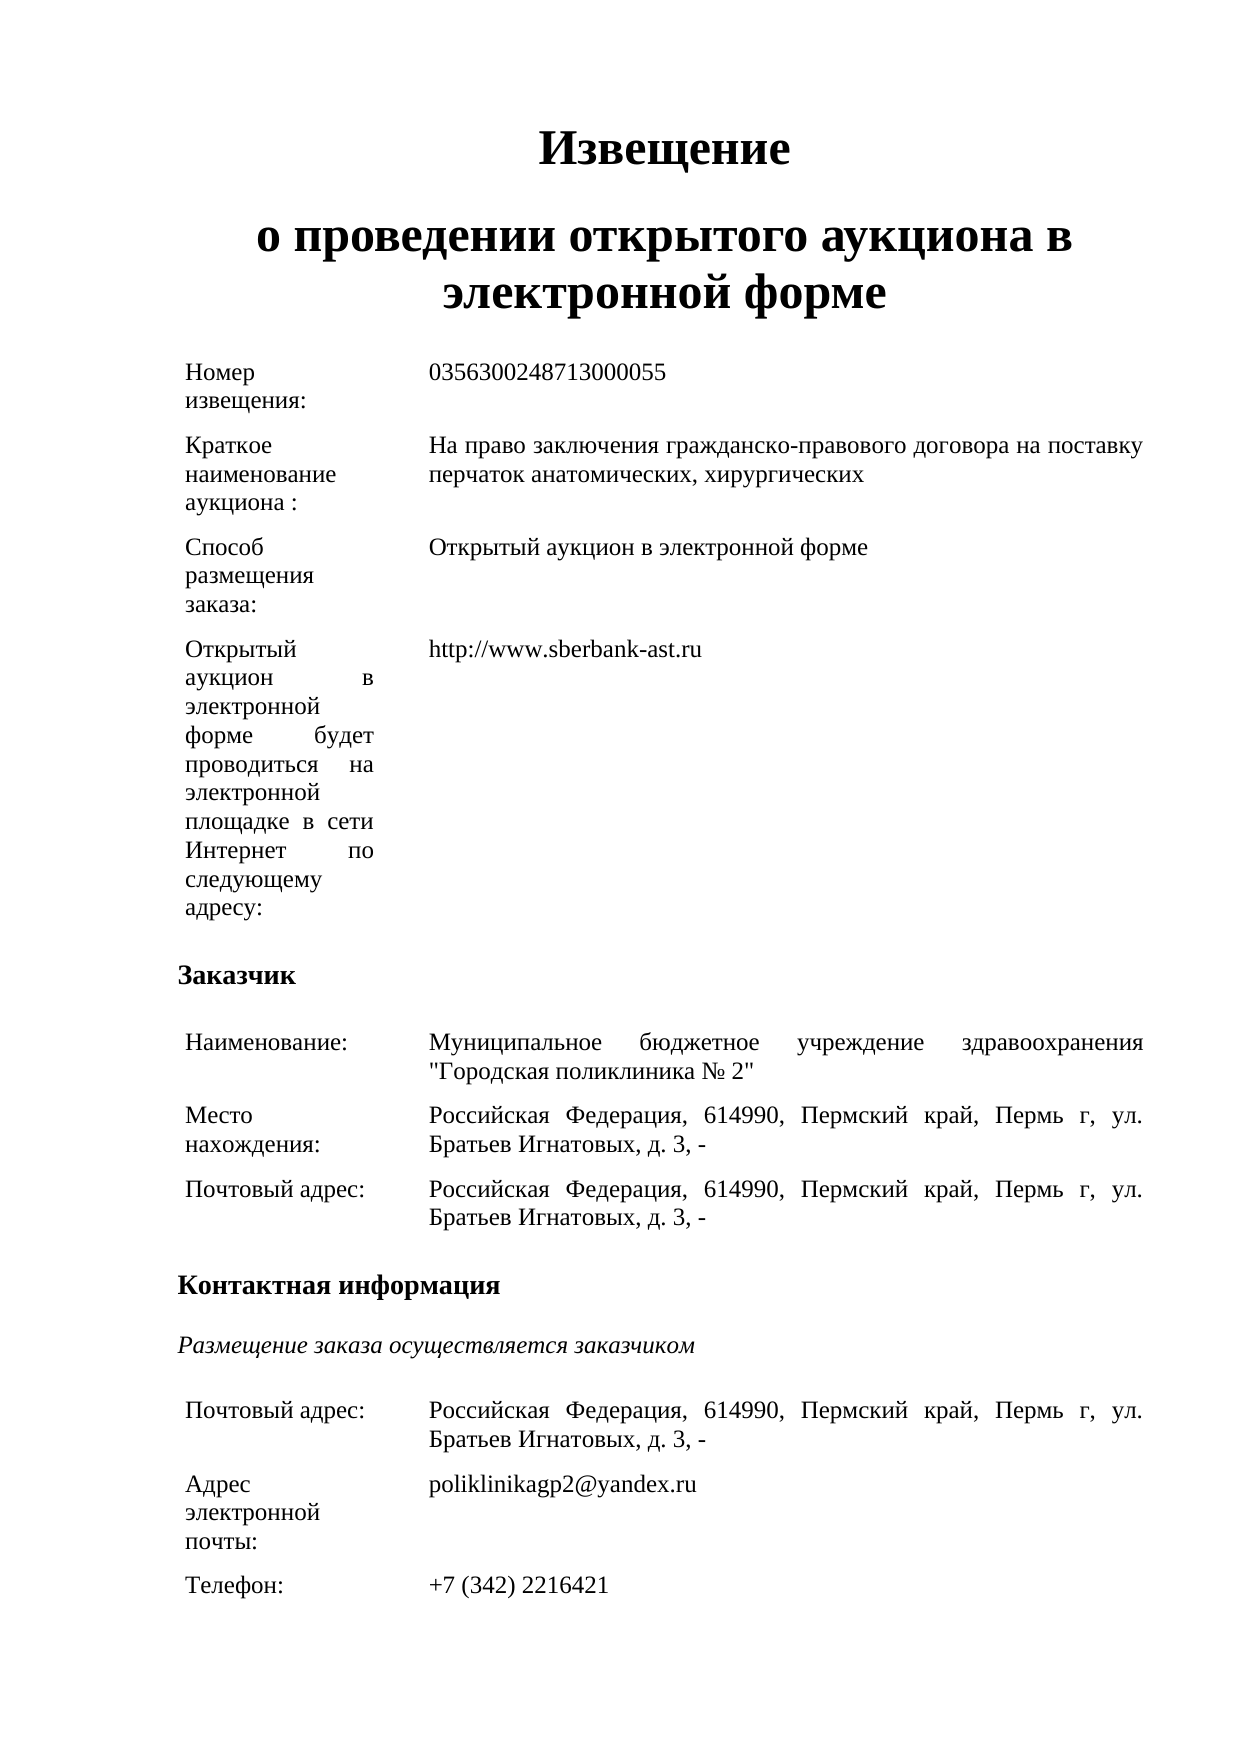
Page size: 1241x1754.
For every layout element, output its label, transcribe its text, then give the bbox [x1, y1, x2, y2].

text Заказчик [177, 958, 1152, 991]
table_header Муниципальное бюджетное учреждение здравоохранения "Городская поликлиника № 2" [421, 1020, 1152, 1093]
table_cell Место нахождения: [177, 1093, 421, 1166]
table_cell Российская Федерация, 614990, Пермский край, Пермь г, ул. Братьев Игнатовых, д. 3, - [421, 1166, 1152, 1239]
text Извещение [177, 118, 1152, 176]
table_cell http://www.sberbank-ast.ru [421, 626, 1152, 929]
table_header 0356300248713000055 [421, 349, 1152, 422]
table_cell Почтовый адрес: [177, 1166, 421, 1239]
table_cell Открытый аукцион в электронной форме будет проводиться на электронной площадке в сети Интернет по следующему адресу: [177, 626, 421, 929]
table_cell Российская Федерация, 614990, Пермский край, Пермь г, ул. Братьев Игнатовых, д. 3, - [421, 1093, 1152, 1166]
table_cell poliklinikagp2@yandex.ru [421, 1461, 1152, 1563]
table_cell Краткое наименование аукциона : [177, 422, 421, 524]
table_cell Открытый аукцион в электронной форме [421, 524, 1152, 626]
table_cell Способ размещения заказа: [177, 524, 421, 626]
table_header Почтовый адрес: [177, 1388, 421, 1461]
text Размещение заказа осуществляется заказчиком [177, 1330, 1152, 1358]
text Контактная информация [177, 1268, 1152, 1301]
table_cell +7 (342) 2216421 [421, 1563, 1152, 1607]
table_header Российская Федерация, 614990, Пермский край, Пермь г, ул. Братьев Игнатовых, д. 3, - [421, 1388, 1152, 1461]
table_cell Телефон: [177, 1563, 421, 1607]
table_header Номер извещения: [177, 349, 421, 422]
table_cell Адрес электронной почты: [177, 1461, 421, 1563]
table_cell На право заключения гражданско-правового договора на поставку перчаток анатомических, хирургических [421, 422, 1152, 524]
table_header Наименование: [177, 1020, 421, 1093]
text о проведении открытого аукциона в электронной форме [177, 205, 1152, 320]
